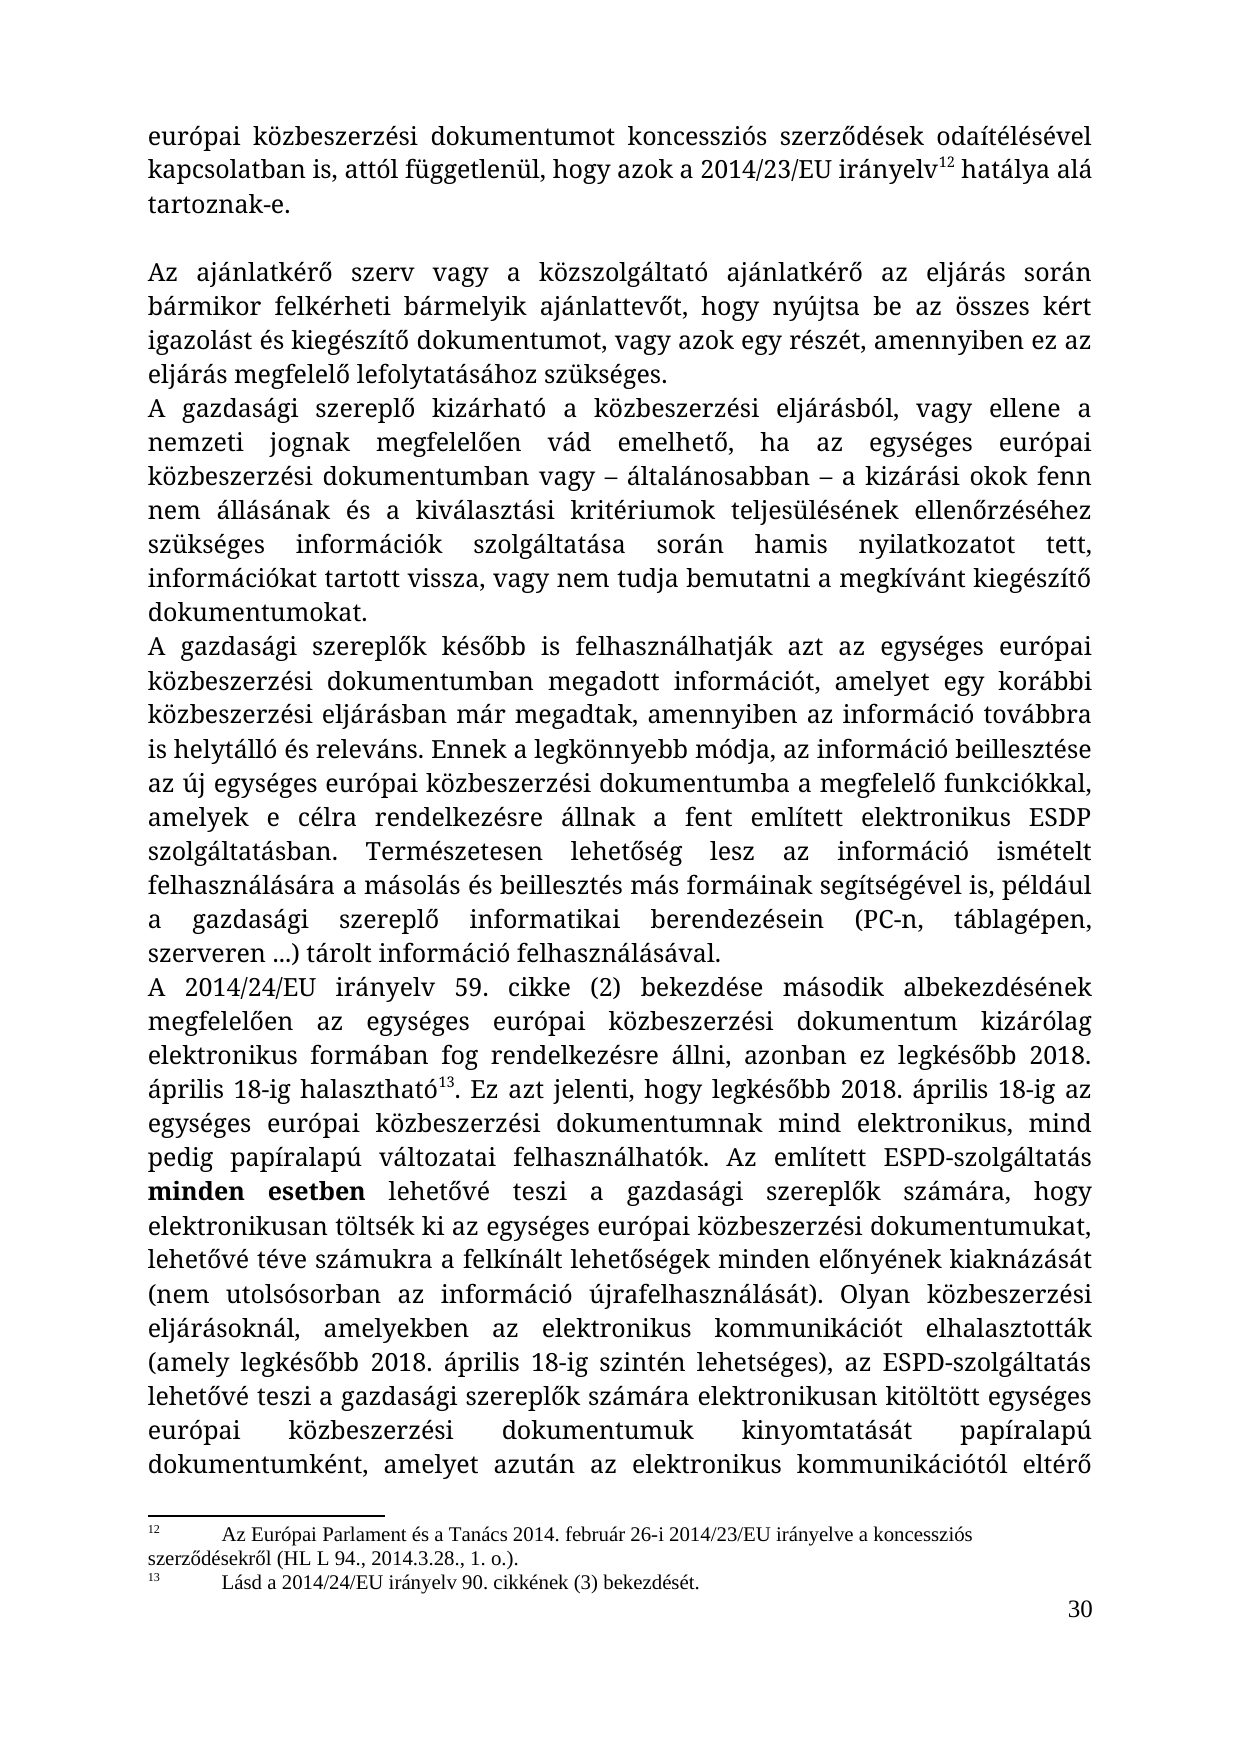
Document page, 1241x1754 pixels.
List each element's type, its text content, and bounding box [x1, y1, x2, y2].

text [148, 970, 1093, 1481]
text Az ajánlatkérő szerv vagy a közszolgáltató ajánlatkérő az eljárás során bármikor felkérheti bármelyik ajánlattevőt, hogy nyújtsa be az összes kért igazolást és kiegészítő dokumentumot, vagy azok egy részét, amennyiben ez az eljárás megfelelő lefolytatásához szükséges. [148, 254, 1093, 391]
text A gazdasági szereplők később is felhasználhatják azt az egységes európai közbeszerzési dokumentumban megadott információt, amelyet egy korábbi közbeszerzési eljárásban már megadtak, amennyiben az információ továbbra is helytálló és releváns. Ennek a legkönnyebb módja, az információ beillesztése az új egységes európai közbeszerzési dokumentumba a megfelelő funkciókkal, amelyek e célra rendelkezésre állnak a fent említett elektronikus ESDP szolgáltatásban. Természetesen lehetőség lesz az információ ismételt felhasználására a másolás és beillesztés más formáinak segítségével is, például a gazdasági szereplő informatikai berendezésein (PC-n, táblagépen, szerveren ...) tárolt információ felhasználásával. [148, 629, 1093, 970]
text A tagállamok szabályozhatják, vagy az ajánlatkérő szervekre és a közszolgáltató ajánlatkérőkre hagyhatják annak eldöntését, hogy használják-e az egységes európai közbeszerzési dokumentumot olyan közbeszerzési eljárások részeként is, amelyek nem, vagy nem teljesen tartoznak a 2014/24/EU vagy a 2014/25/EU irányelv hatálya alá, például a vonatkozó értékhatár alatti beszerzéseknél, vagy a szociális és egyéb meghatározott szolgáltatásokra vonatkozó különös szabályok hatálya alá tartozó beszerzéseknél (a továbbiakban: az enyhébb szabályozás). Hasonlóképpen a tagállamok szabályozhatják, vagy az ajánlatkérő szervekre és a közszolgáltató ajánlatkérőkre hagyhatják annak eldöntését, hogy használják-e az egységes európai közbeszerzési dokumentumot koncessziós szerződések odaítélésével kapcsolatban is, attól függetlenül, hogy azok a 2014/23/EU irányelv hatálya alá tartoznak-e. [148, 118, 1093, 220]
text A gazdasági szereplő kizárható a közbeszerzési eljárásból, vagy ellene a nemzeti jognak megfelelően vád emelhető, ha az egységes európai közbeszerzési dokumentumban vagy – általánosabban – a kizárási okok fenn nem állásának és a kiválasztási kritériumok teljesülésének ellenőrzéséhez szükséges információk szolgáltatása során hamis nyilatkozatot tett, információkat tartott vissza, vagy nem tudja bemutatni a megkívánt kiegészítő dokumentumokat. [148, 391, 1093, 629]
